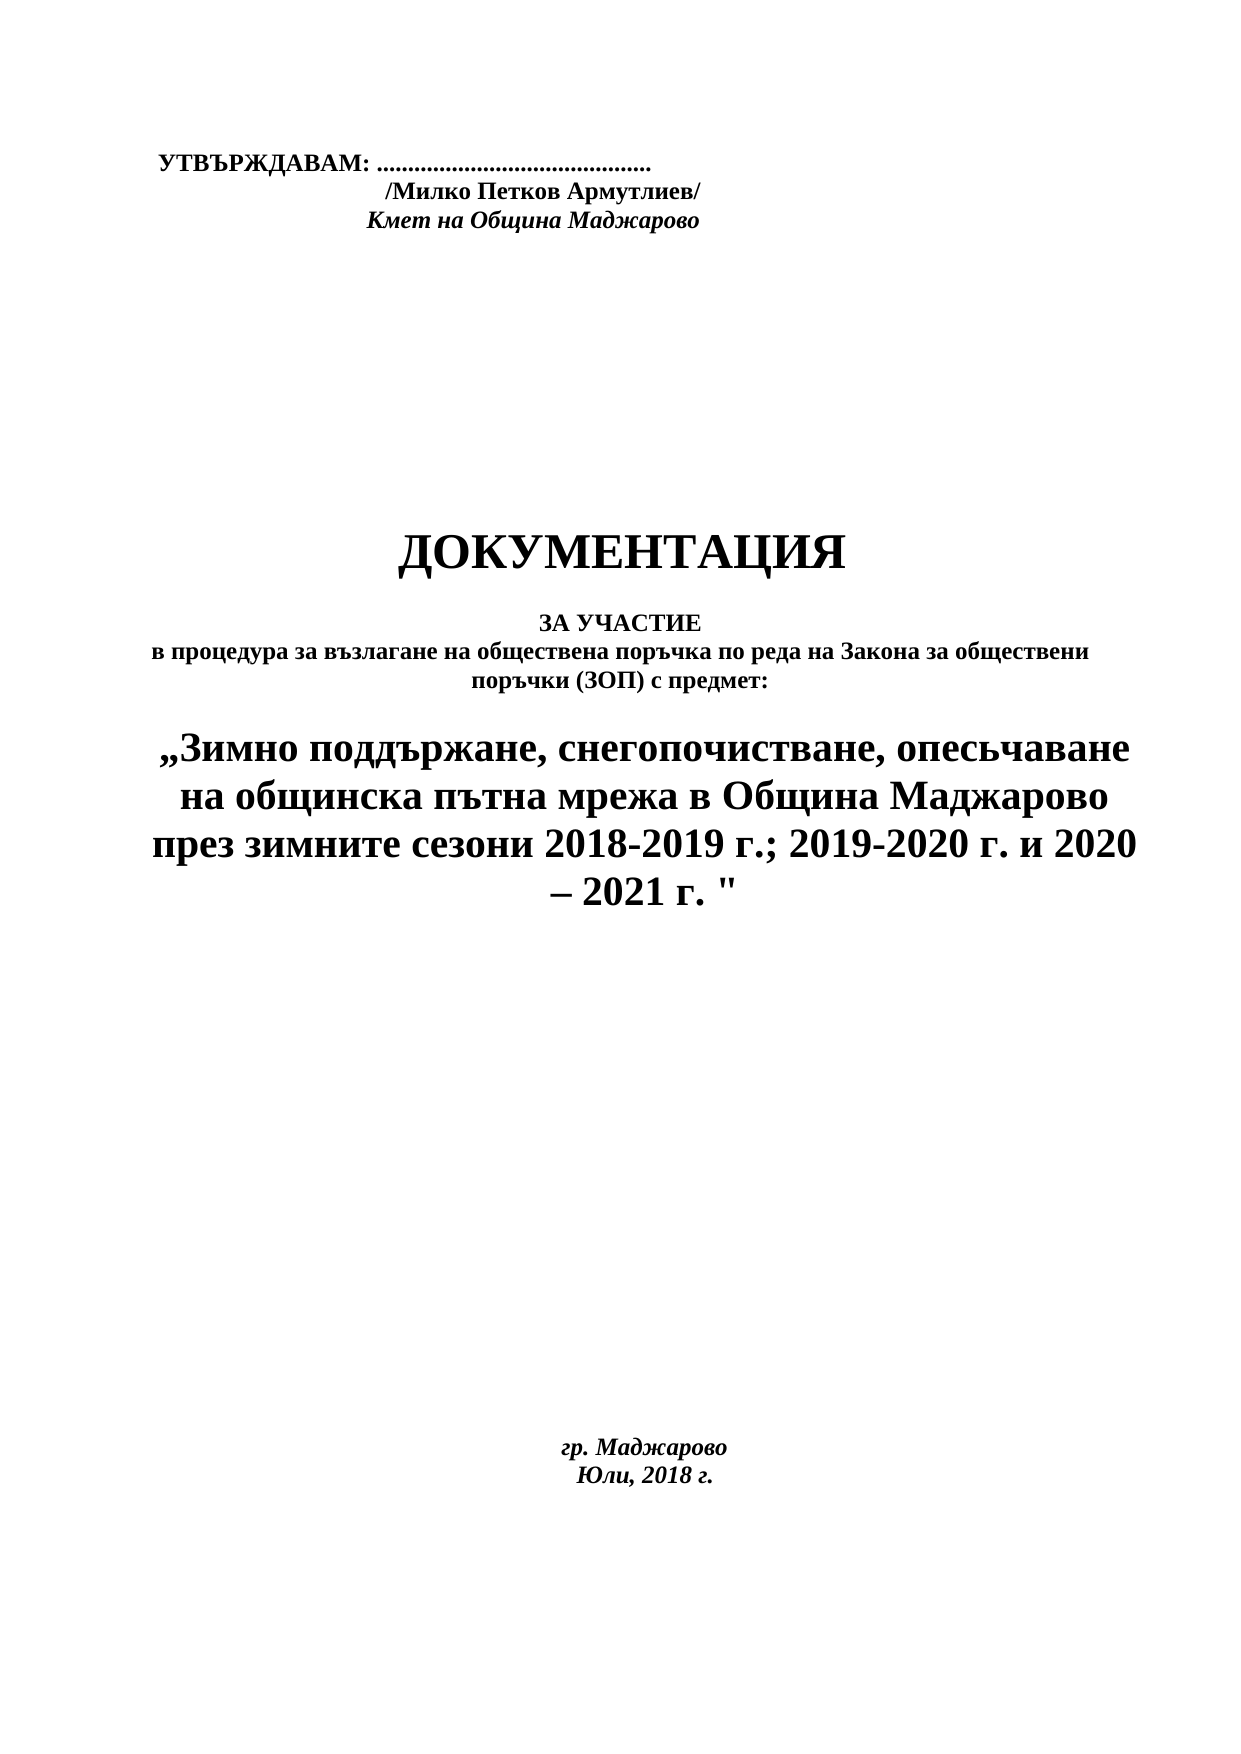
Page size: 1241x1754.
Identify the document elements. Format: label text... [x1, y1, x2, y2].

text в процедура за възлагане на обществена поръчка по реда на Закона за обществени поръчки (ЗОП) с предмет: [139, 636, 1101, 694]
text „Зимно поддържане, снегопочистване, опесьчаване на общинска пътна мрежа в Община Маджарово през зимните сезони 2018-2019 г.; 2019-2020 г. и 2020 – 2021 г. " [139, 723, 1150, 914]
text ДОКУМЕНТАЦИЯ [139, 521, 1106, 579]
text ЗА УЧАСТИЕ [139, 608, 1101, 636]
text Кмет на Община Маджарово [139, 205, 1101, 234]
text /Милко Петков Армутлиев/ [139, 176, 1101, 205]
text Юли, 2018 г. [139, 1461, 1101, 1489]
text гр. Маджарово [139, 1432, 1150, 1461]
text УТВЪРЖДАВАМ: ............................................ [139, 148, 1101, 176]
